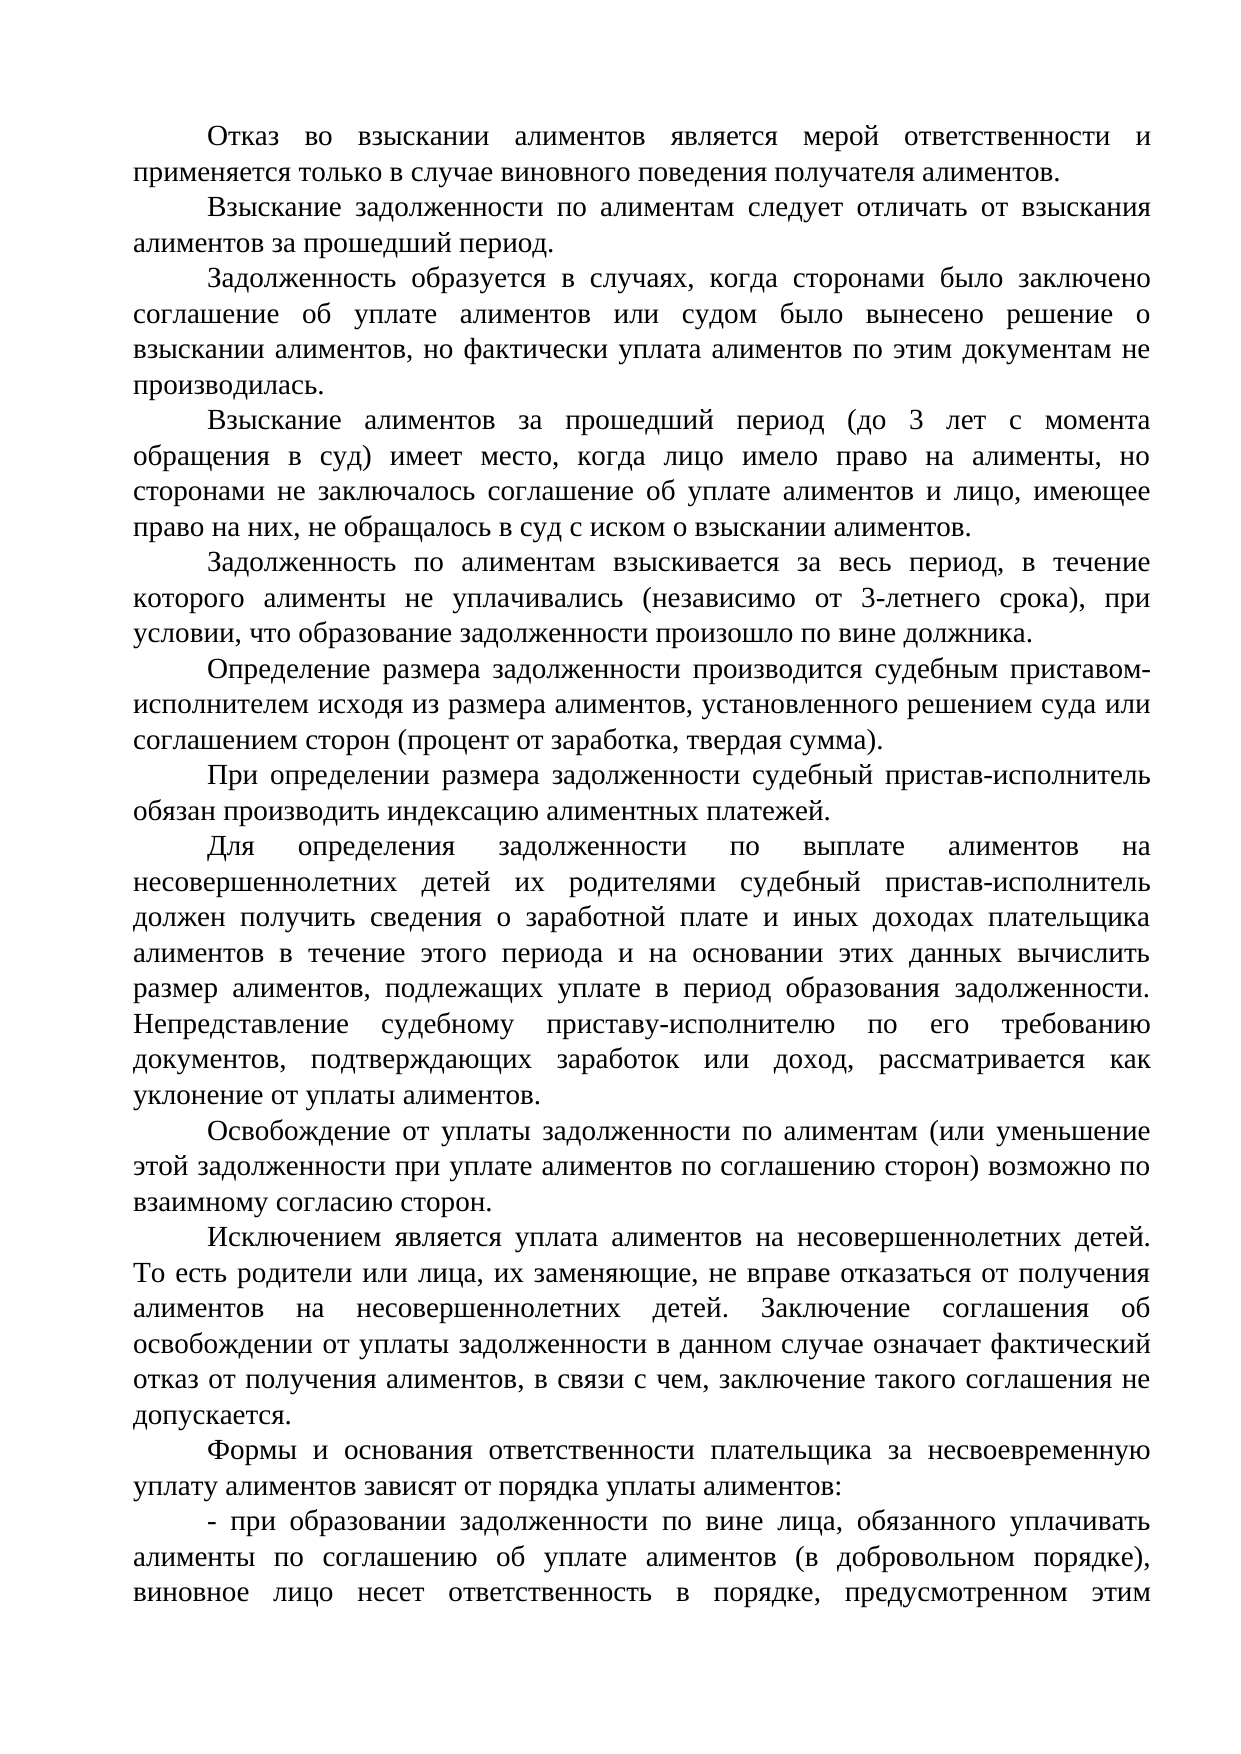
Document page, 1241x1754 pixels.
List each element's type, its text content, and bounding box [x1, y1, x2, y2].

list Взыскание алиментов за прошедший период (до 3 лет с момента обращения в суд) имеет место, когда лицо имело право на алименты, но сторонами не заключалось соглашение об уплате алиментов и лицо, имеющее право на них, не обращалось в суд с иском о взыскании алиментов. [133, 402, 1152, 542]
list Формы и основания ответственности плательщика за несвоевременную уплату алиментов зависят от порядка уплаты алиментов: [133, 1432, 1152, 1501]
list Отказ во взыскании алиментов является мерой ответственности и применяется только в случае виновного поведения получателя алиментов. [133, 118, 1152, 187]
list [133, 1503, 1152, 1608]
list Освобождение от уплаты задолженности по алиментам (или уменьшение этой задолженности при уплате алиментов по соглашению сторон) возможно по взаимному согласию сторон. [133, 1113, 1152, 1217]
list Задолженность образуется в случаях, когда сторонами было заключено соглашение об уплате алиментов или судом было вынесено решение о взыскании алиментов, но фактически уплата алиментов по этим документам не производилась. [133, 260, 1152, 400]
list При определении размера задолженности судебный пристав-исполнитель обязан производить индексацию алиментных платежей. [133, 757, 1152, 827]
list Взыскание задолженности по алиментам следует отличать от взыскания алиментов за прошедший период. [133, 189, 1152, 258]
list Исключением является уплата алиментов на несовершеннолетних детей. То есть родители или лица, их заменяющие, не вправе отказаться от получения алиментов на несовершеннолетних детей. Заключение соглашения об освобождении от уплаты задолженности в данном случае означает фактический отказ от получения алиментов, в связи с чем, заключение такого соглашения не допускается. [133, 1219, 1152, 1430]
list Задолженность по алиментам взыскивается за весь период, в течение которого алименты не уплачивались (независимо от 3-летнего срока), при условии, что образование задолженности произошло по вине должника. [133, 544, 1152, 649]
list Определение размера задолженности производится судебным приставом-исполнителем исходя из размера алиментов, установленного решением суда или соглашением сторон (процент от заработка, твердая сумма). [133, 651, 1152, 756]
list Для определения задолженности по выплате алиментов на несовершеннолетних детей их родителями судебный пристав-исполнитель должен получить сведения о заработной плате и иных доходах плательщика алиментов в течение этого периода и на основании этих данных вычислить размер алиментов, подлежащих уплате в период образования задолженности. Непредставление судебному приставу-исполнителю по его требованию документов, подтверждающих заработок или доход, рассматривается как уклонение от уплаты алиментов. [133, 828, 1152, 1111]
